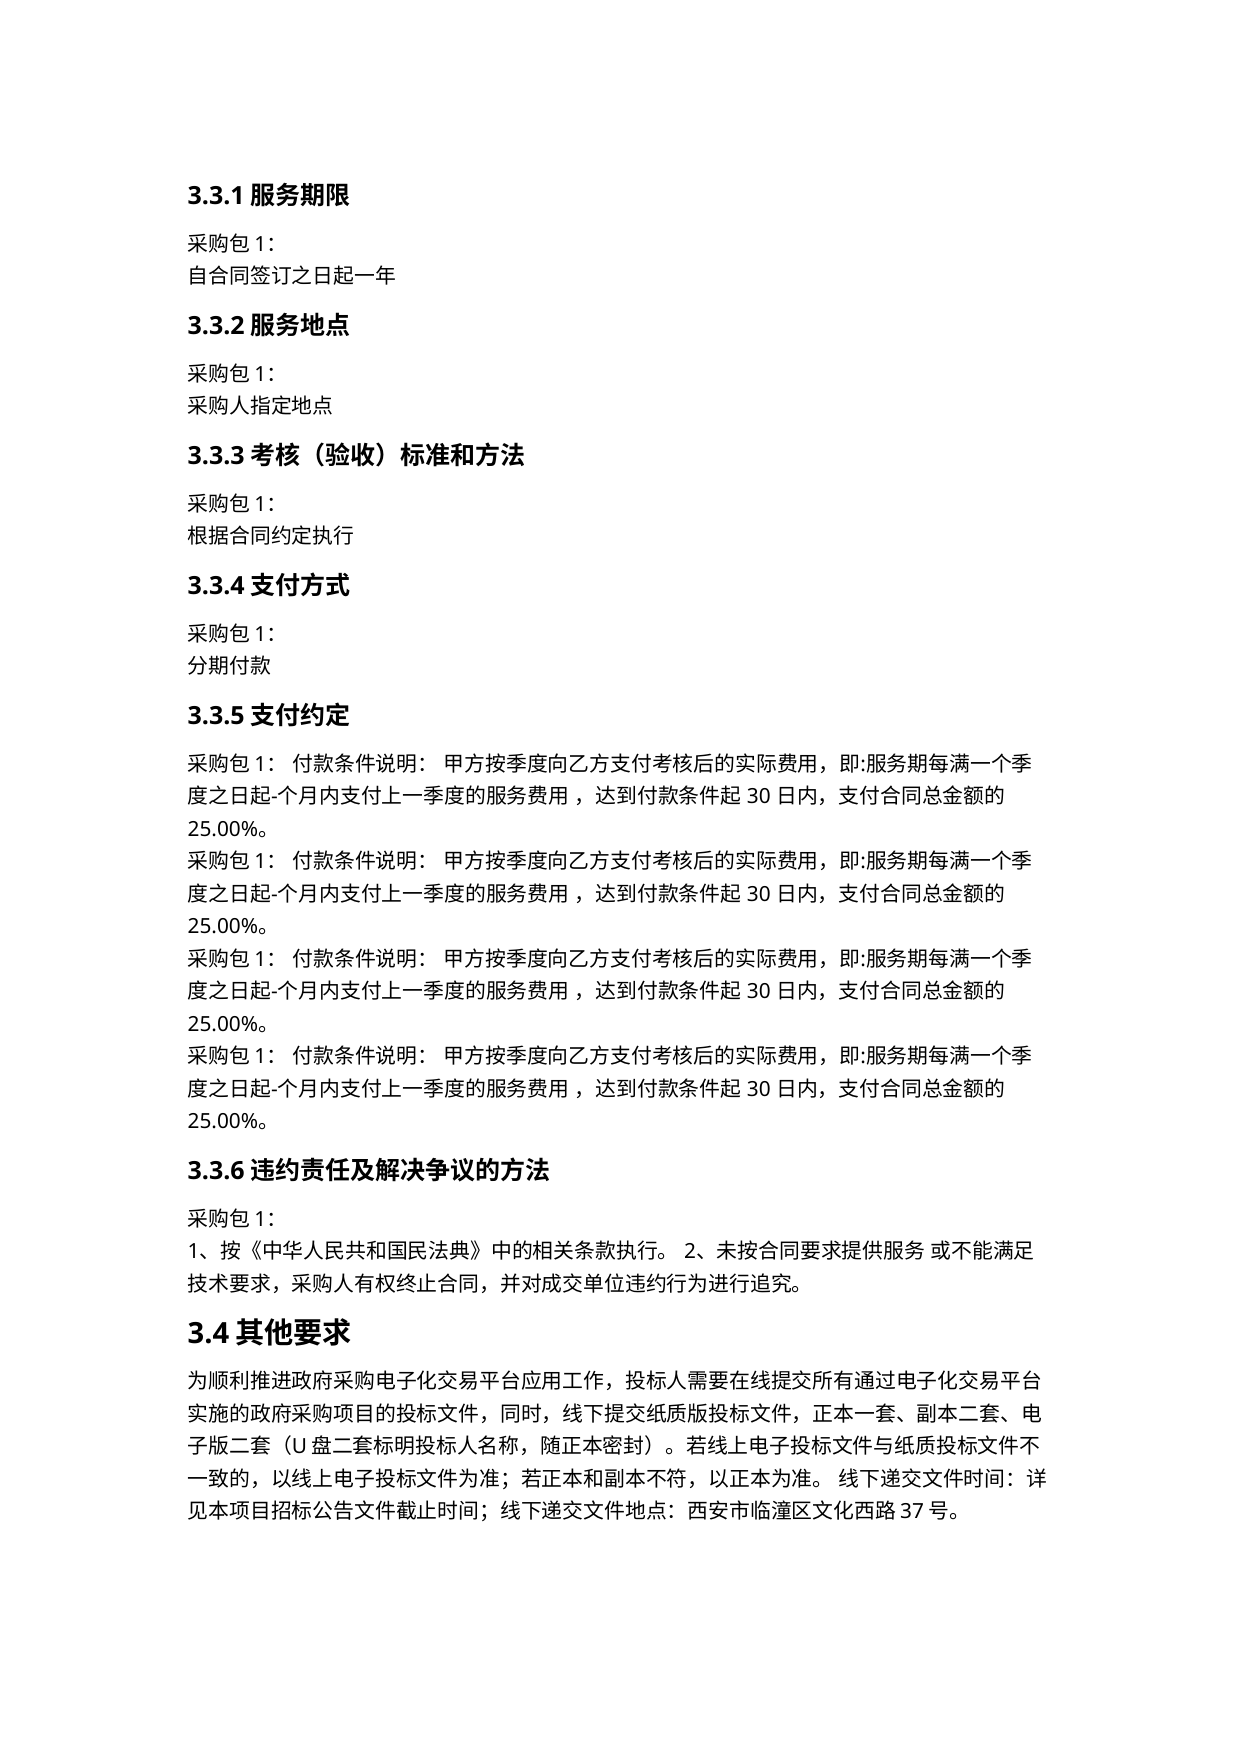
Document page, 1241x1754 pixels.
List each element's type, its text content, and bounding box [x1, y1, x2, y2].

text 为顺利推进政府采购电子化交易平台应用工作，投标人需要在线提交所有通过电子化交易平台实施的政府采购项目的投标文件，同时，线下提交纸质版投标文件，正本一套、副本二套、电子版二套（U盘二套标明投标人名称，随正本密封）。若线上电子投标文件与纸质投标文件不一致的，以线上电子投标文件为准；若正本和副本不符，以正本为准。 线下递交文件时间：详见本项目招标公告文件截止时间；线下递交文件地点：西安市临潼区文化西路37号。 [187, 1364, 1053, 1527]
text 采购包1： [187, 487, 1053, 519]
text 自合同签订之日起一年 [187, 259, 1053, 292]
text 3.4其他要求 [187, 1299, 1053, 1364]
text 3.3.6违约责任及解决争议的方法 [187, 1137, 1053, 1202]
text 采购包1： [187, 1202, 1053, 1234]
text 采购包1： 付款条件说明： 甲方按季度向乙方支付考核后的实际费用，即:服务期每满一个季度之日起-个月内支付上一季度的服务费用 ，达到付款条件起 30 日内，支付合同总金额的 25.00%。 [187, 942, 1053, 1039]
text 分期付款 [187, 649, 1053, 682]
text 采购包1： 付款条件说明： 甲方按季度向乙方支付考核后的实际费用，即:服务期每满一个季度之日起-个月内支付上一季度的服务费用 ，达到付款条件起 30 日内，支付合同总金额的 25.00%。 [187, 1039, 1053, 1137]
text 3.3.5支付约定 [187, 682, 1053, 747]
text 采购包1： [187, 227, 1053, 259]
text 3.3.2服务地点 [187, 292, 1053, 357]
text 3.3.1服务期限 [187, 162, 1053, 227]
text 3.3.4支付方式 [187, 552, 1053, 617]
text 采购人指定地点 [187, 389, 1053, 422]
text 根据合同约定执行 [187, 519, 1053, 552]
text 采购包1： 付款条件说明： 甲方按季度向乙方支付考核后的实际费用，即:服务期每满一个季度之日起-个月内支付上一季度的服务费用 ，达到付款条件起 30 日内，支付合同总金额的 25.00%。 [187, 844, 1053, 942]
text 采购包1： 付款条件说明： 甲方按季度向乙方支付考核后的实际费用，即:服务期每满一个季度之日起-个月内支付上一季度的服务费用 ，达到付款条件起 30 日内，支付合同总金额的 25.00%。 [187, 747, 1053, 844]
text 1、按《中华人民共和国民法典》中的相关条款执行。 2、未按合同要求提供服务 或不能满足技术要求，采购人有权终止合同，并对成交单位违约行为进行追究。 [187, 1234, 1053, 1299]
text 采购包1： [187, 357, 1053, 389]
text 3.3.3考核（验收）标准和方法 [187, 422, 1053, 487]
text 采购包1： [187, 617, 1053, 649]
